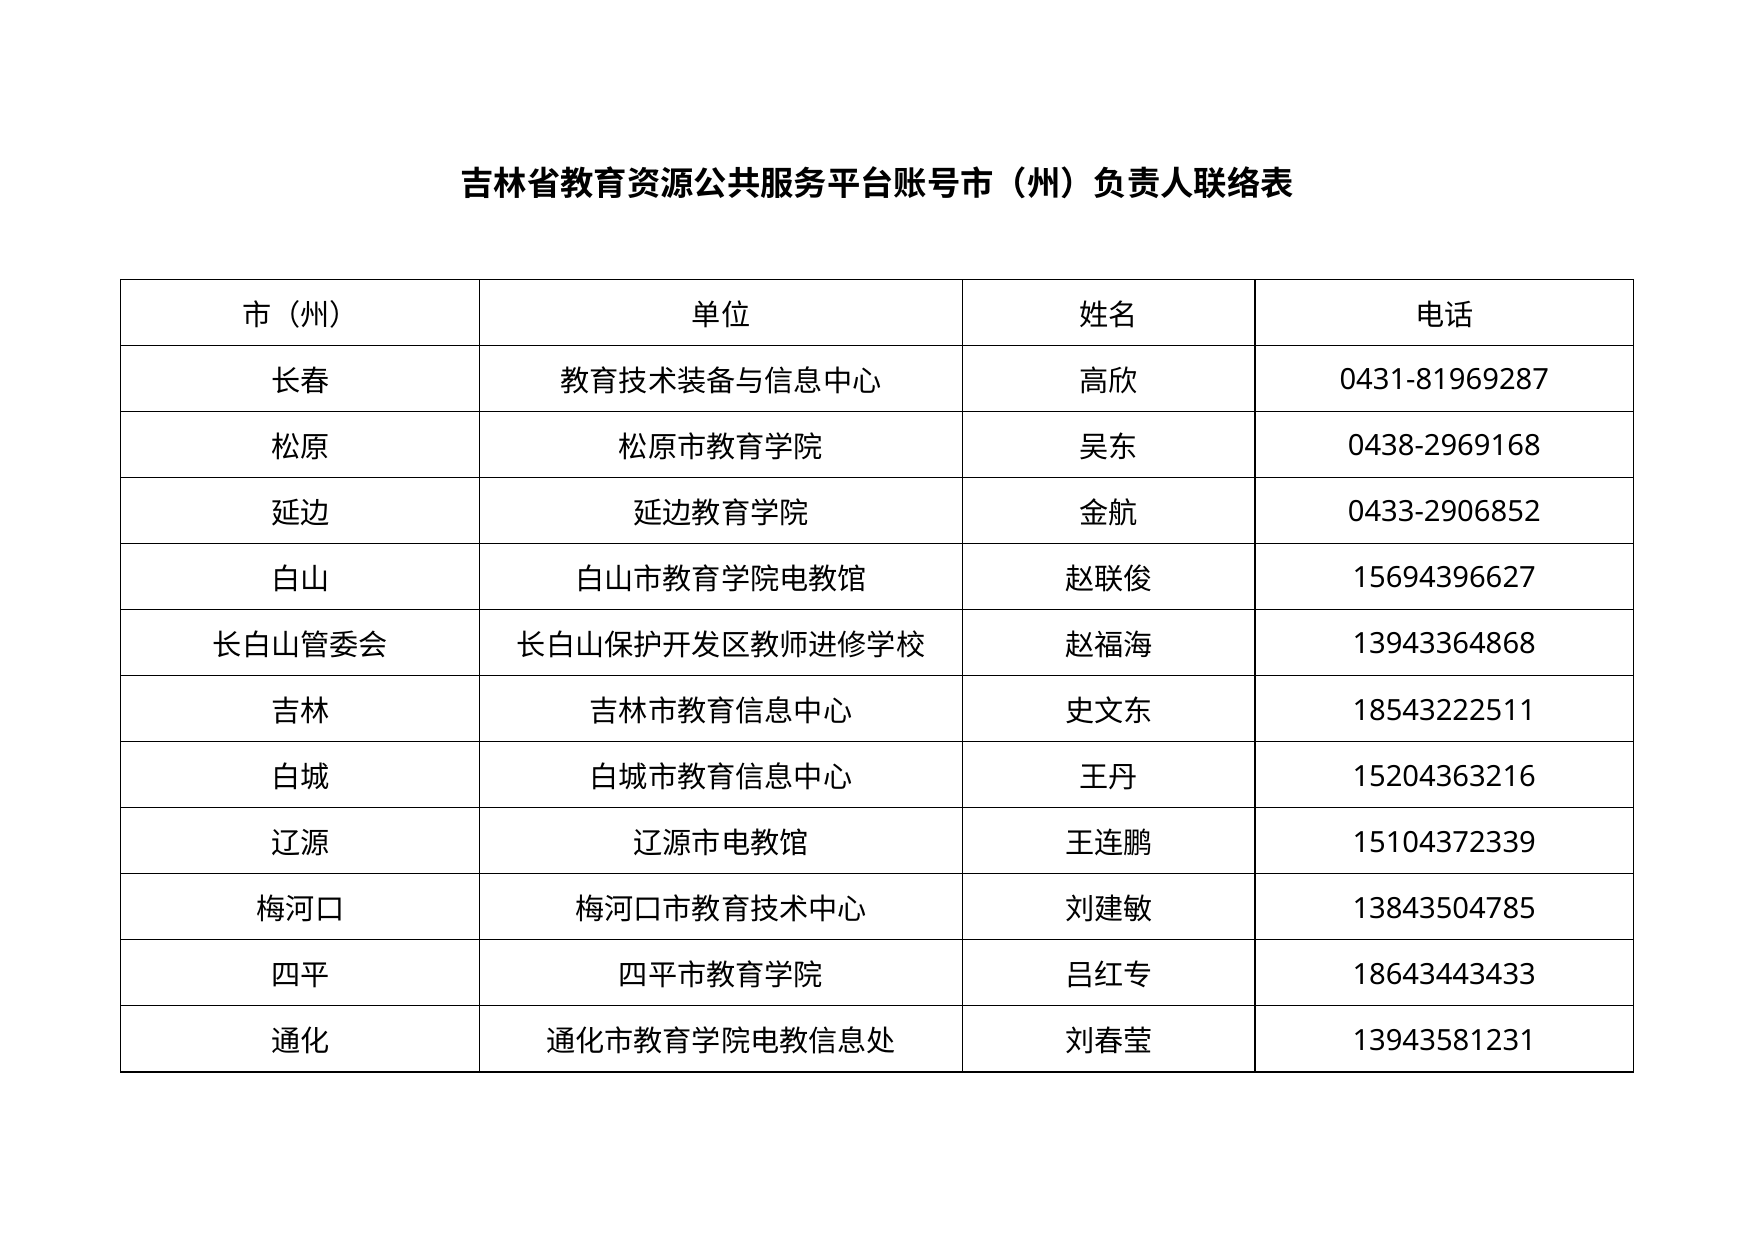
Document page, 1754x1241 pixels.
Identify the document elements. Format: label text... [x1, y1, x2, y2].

table_cell 教育技术装备与信息中心 [480, 346, 962, 411]
table_cell 白城市教育信息中心 [480, 742, 962, 807]
table_cell 15694396627 [1256, 544, 1633, 609]
table_cell 通化 [121, 1006, 479, 1071]
table_cell 刘春莹 [963, 1006, 1254, 1071]
table_cell 长春 [121, 346, 479, 411]
table_cell 梅河口 [121, 874, 479, 939]
table_cell 四平市教育学院 [480, 940, 962, 1005]
table_cell 0431-81969287 [1256, 346, 1633, 411]
table_cell 王连鹏 [963, 808, 1254, 873]
table_cell 0433-2906852 [1256, 478, 1633, 543]
table_cell 刘建敏 [963, 874, 1254, 939]
table_cell 松原市教育学院 [480, 412, 962, 477]
table_header 市（州） [121, 280, 479, 345]
table_cell 吉林市教育信息中心 [480, 676, 962, 741]
table_header 姓名 [963, 280, 1254, 345]
table_cell 赵联俊 [963, 544, 1254, 609]
table_cell 长白山管委会 [121, 610, 479, 675]
table_header 电话 [1256, 280, 1633, 345]
table_cell 梅河口市教育技术中心 [480, 874, 962, 939]
table_cell 18643443433 [1256, 940, 1633, 1005]
table_cell 吕红专 [963, 940, 1254, 1005]
table_cell 13843504785 [1256, 874, 1633, 939]
table_cell 赵福海 [963, 610, 1254, 675]
table_cell 延边 [121, 478, 479, 543]
table_cell 吴东 [963, 412, 1254, 477]
table_cell 白山市教育学院电教馆 [480, 544, 962, 609]
table_cell 18543222511 [1256, 676, 1633, 741]
text 吉林省教育资源公共服务平台账号市（州）负责人联络表 [75, 149, 1679, 214]
table_cell 延边教育学院 [480, 478, 962, 543]
table_cell 史文东 [963, 676, 1254, 741]
table_cell 通化市教育学院电教信息处 [480, 1006, 962, 1071]
table_cell 白城 [121, 742, 479, 807]
table_cell 辽源市电教馆 [480, 808, 962, 873]
table_cell 吉林 [121, 676, 479, 741]
table_cell 松原 [121, 412, 479, 477]
table_cell 13943581231 [1256, 1006, 1633, 1071]
table_cell 高欣 [963, 346, 1254, 411]
table_header 单位 [480, 280, 962, 345]
table_cell 白山 [121, 544, 479, 609]
table_cell 长白山保护开发区教师进修学校 [480, 610, 962, 675]
table_cell 15104372339 [1256, 808, 1633, 873]
table_cell 0438-2969168 [1256, 412, 1633, 477]
table_cell 辽源 [121, 808, 479, 873]
table_cell 四平 [121, 940, 479, 1005]
table_cell 13943364868 [1256, 610, 1633, 675]
table_cell 15204363216 [1256, 742, 1633, 807]
table_cell 金航 [963, 478, 1254, 543]
table_cell 王丹 [963, 742, 1254, 807]
